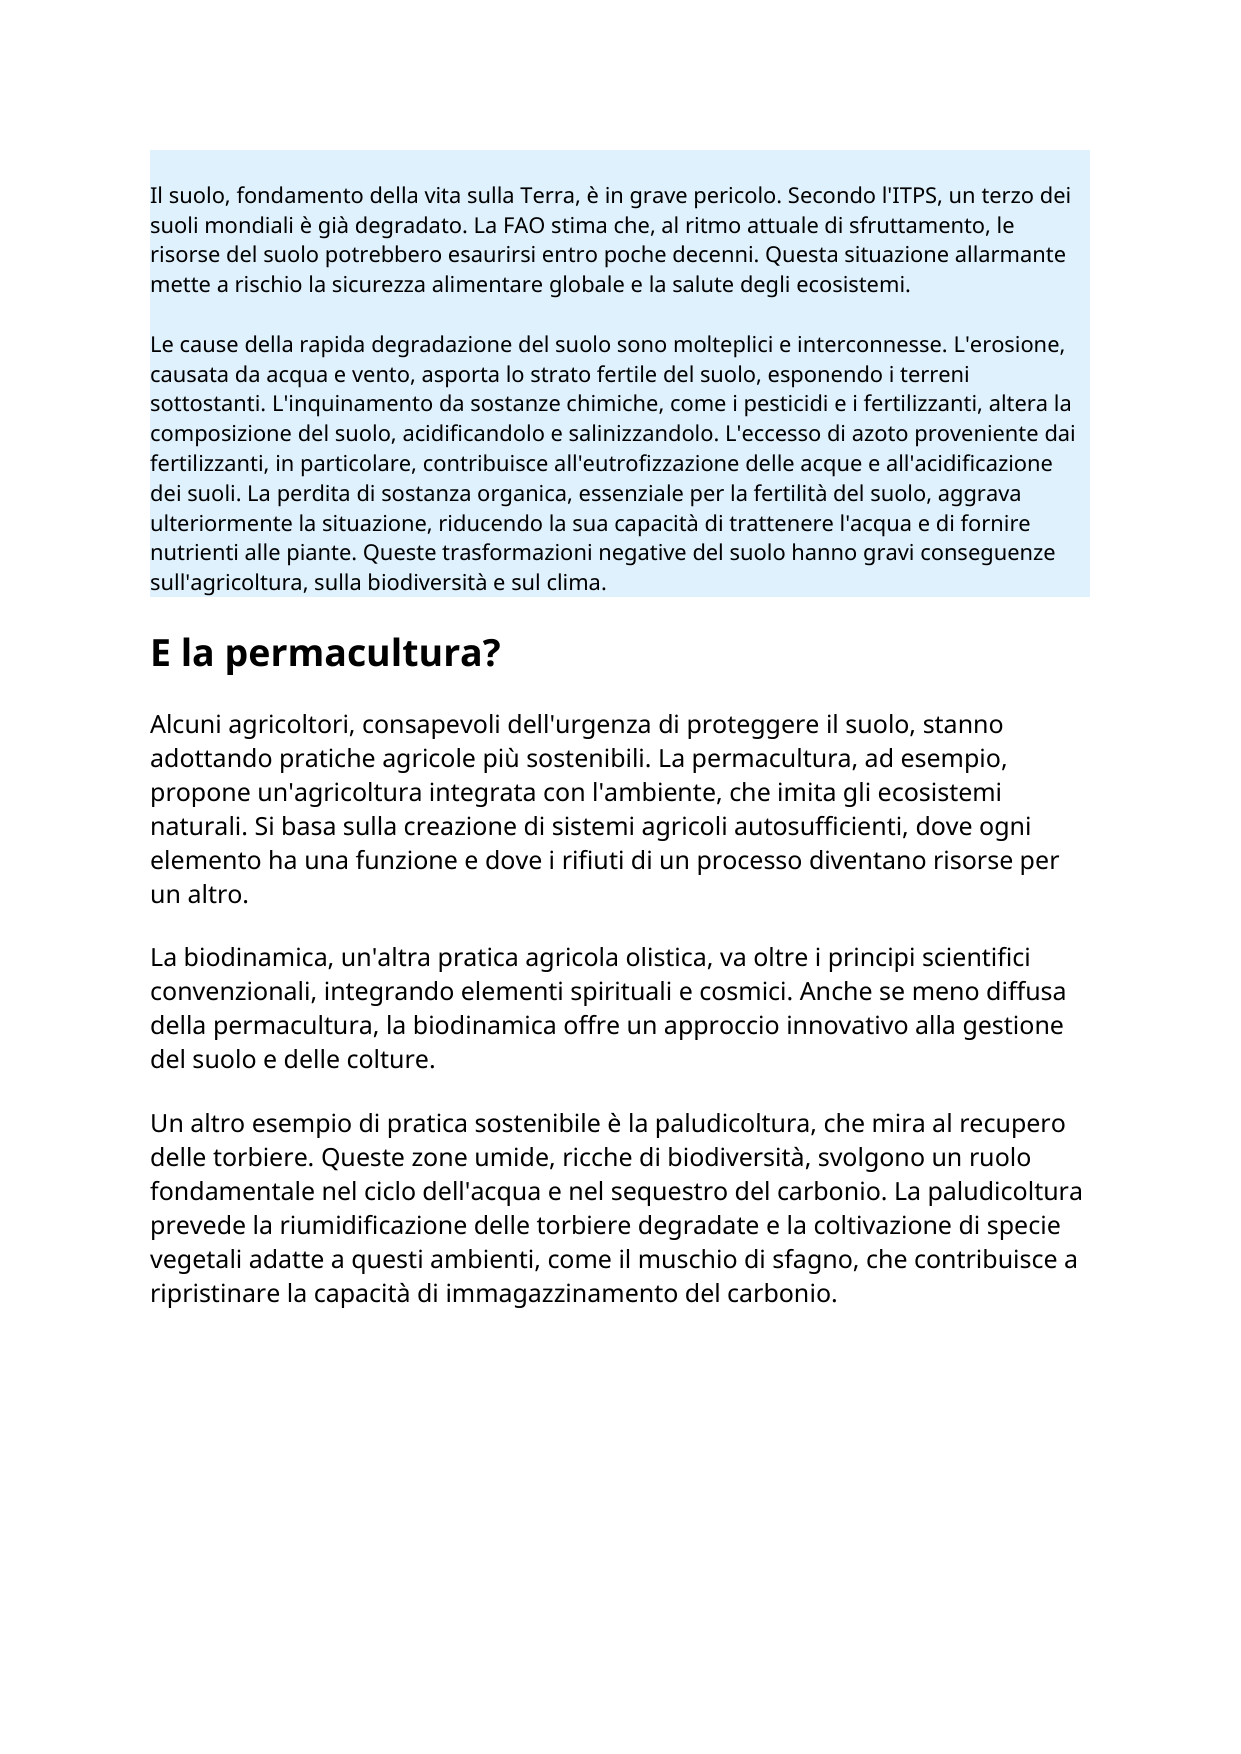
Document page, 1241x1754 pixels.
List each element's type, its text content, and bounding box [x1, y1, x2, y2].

text Alcuni agricoltori, consapevoli dell'urgenza di proteggere il suolo, stanno adottando pratiche agricole più sostenibili. La permacultura, ad esempio, propone un'agricoltura integrata con l'ambiente, che imita gli ecosistemi naturali. Si basa sulla creazione di sistemi agricoli autosufficienti, dove ogni elemento ha una funzione e dove i rifiuti di un processo diventano risorse per un altro. [150, 706, 1090, 911]
text Un altro esempio di pratica sostenibile è la paludicoltura, che mira al recupero delle torbiere. Queste zone umide, ricche di biodiversità, svolgono un ruolo fondamentale nel ciclo dell'acqua e nel sequestro del carbonio. La paludicoltura prevede la riumidificazione delle torbiere degradate e la coltivazione di specie vegetali adatte a questi ambienti, come il muschio di sfagno, che contribuisce a ripristinare la capacità di immagazzinamento del carbonio. [150, 1105, 1090, 1309]
text Il suolo, fondamento della vita sulla Terra, è in grave pericolo. Secondo l'ITPS, un terzo dei suoli mondiali è già degradato. La FAO stima che, al ritmo attuale di sfruttamento, le risorse del suolo potrebbero esaurirsi entro poche decenni. Questa situazione allarmante mette a rischio la sicurezza alimentare globale e la salute degli ecosistemi. Le cause della rapida degradazione del suolo sono molteplici e interconnesse. L'erosione, causata da acqua e vento, asporta lo strato fertile del suolo, esponendo i terreni sottostanti. L'inquinamento da sostanze chimiche, come i pesticidi e i fertilizzanti, altera la composizione del suolo, acidificandolo e salinizzandolo. L'eccesso di azoto proveniente dai fertilizzanti, in particolare, contribuisce all'eutrofizzazione delle acque e all'acidificazione dei suoli. La perdita di sostanza organica, essenziale per la fertilità del suolo, aggrava ulteriormente la situazione, riducendo la sua capacità di trattenere l'acqua e di fornire nutrienti alle piante. Queste trasformazioni negative del suolo hanno gravi conseguenze sull'agricoltura, sulla biodiversità e sul clima. [150, 150, 1090, 597]
text La biodinamica, un'altra pratica agricola olistica, va oltre i principi scientifici convenzionali, integrando elementi spirituali e cosmici. Anche se meno diffusa della permacultura, la biodinamica offre un approccio innovativo alla gestione del suolo e delle colture. [150, 940, 1090, 1076]
text E la permacultura? [150, 626, 1090, 677]
